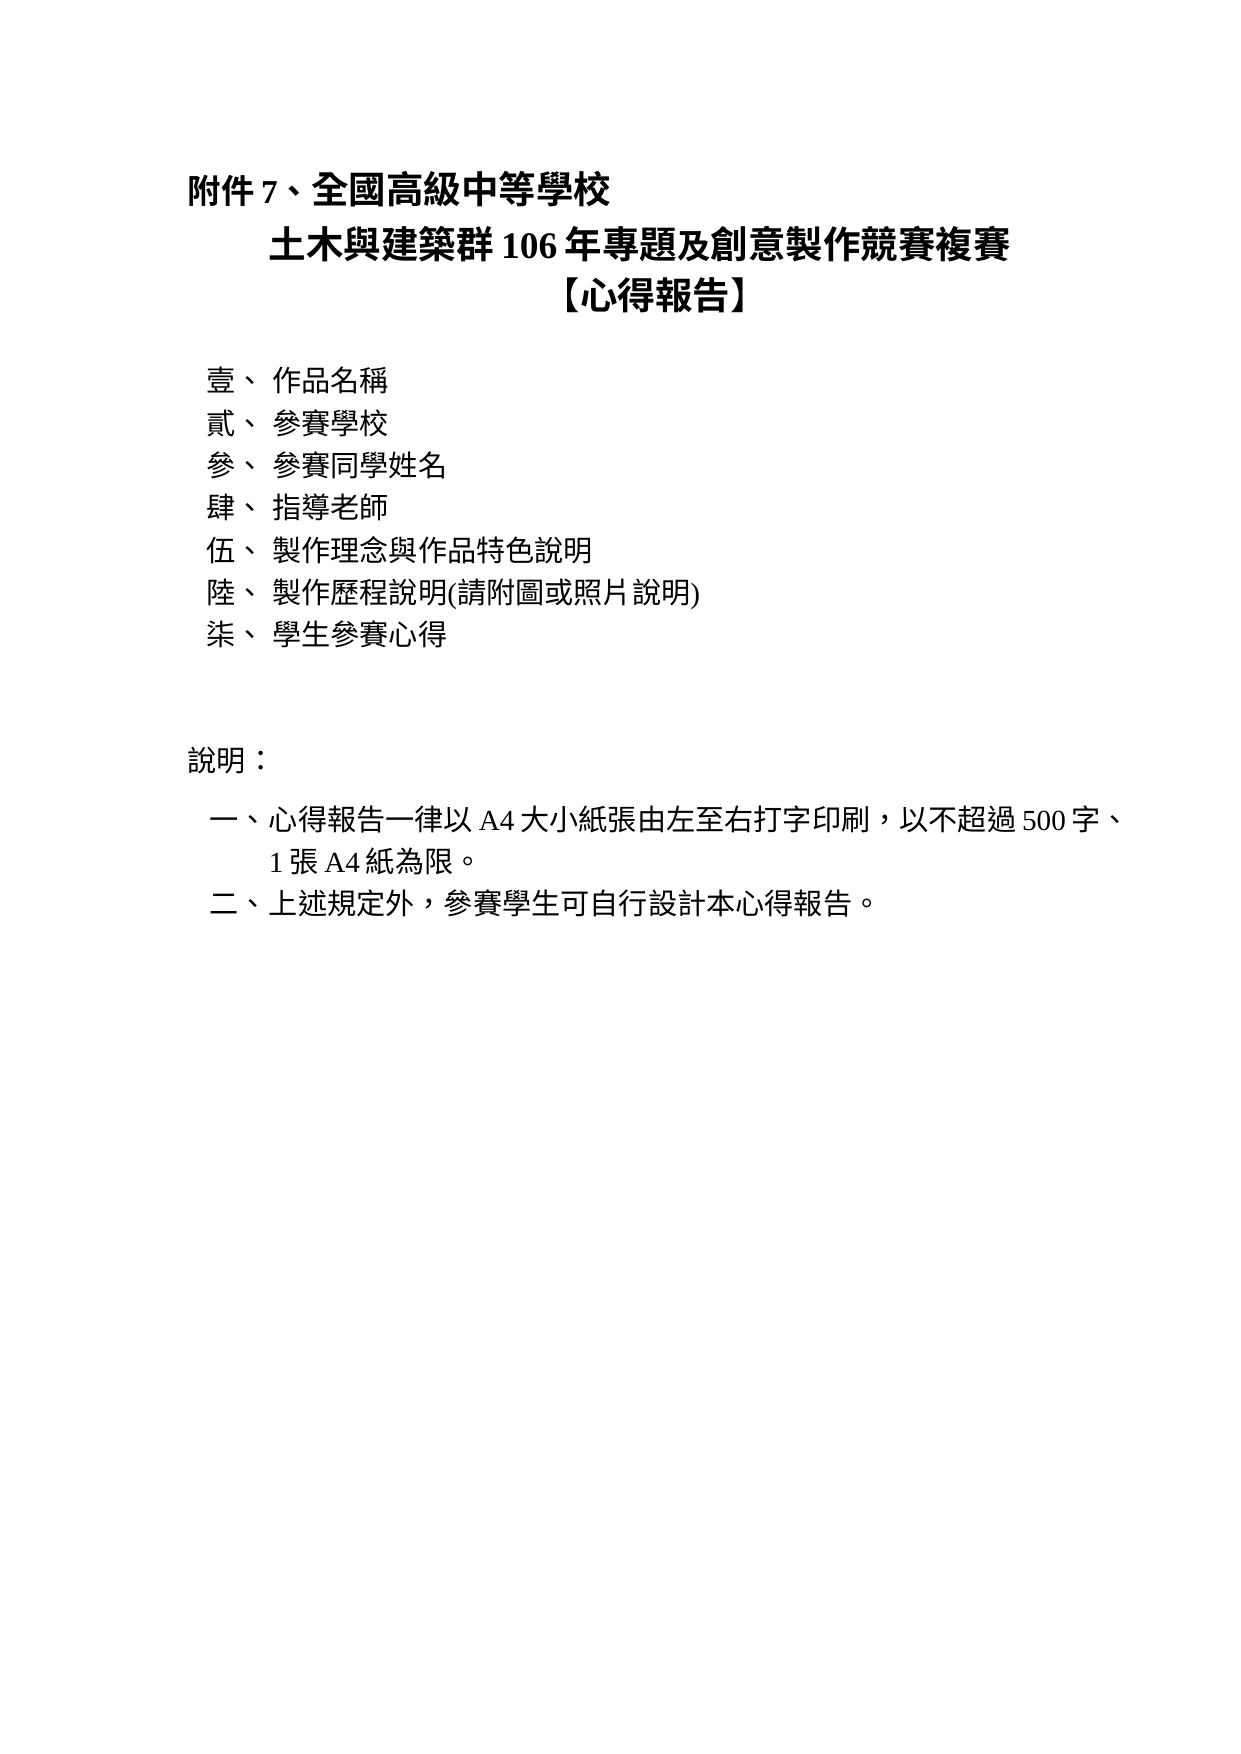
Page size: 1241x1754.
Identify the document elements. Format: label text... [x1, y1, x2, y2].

subtitle 【心得報告】 [187, 269, 1122, 320]
list 參賽同學姓名 [206, 442, 1122, 485]
list 製作理念與作品特色說明 [206, 527, 1122, 569]
list 製作歷程說明(請附圖或照片說明) [206, 569, 1122, 612]
subtitle 土木與建築群106年專題及創意製作競賽複賽 [99, 215, 1179, 269]
list 學生參賽心得 [206, 612, 1122, 654]
text 說明： [187, 721, 1122, 796]
subtitle 附件7、全國高級中等學校 [187, 164, 1122, 215]
list 心得報告一律以A4大小紙張由左至右打字印刷，以不超過500字、1張A4紙為限。 [209, 796, 1122, 881]
list 作品名稱 [206, 358, 1122, 400]
list 上述規定外，參賽學生可自行設計本心得報告。 [209, 881, 1122, 923]
list 參賽學校 [206, 400, 1122, 442]
list 指導老師 [206, 485, 1122, 527]
